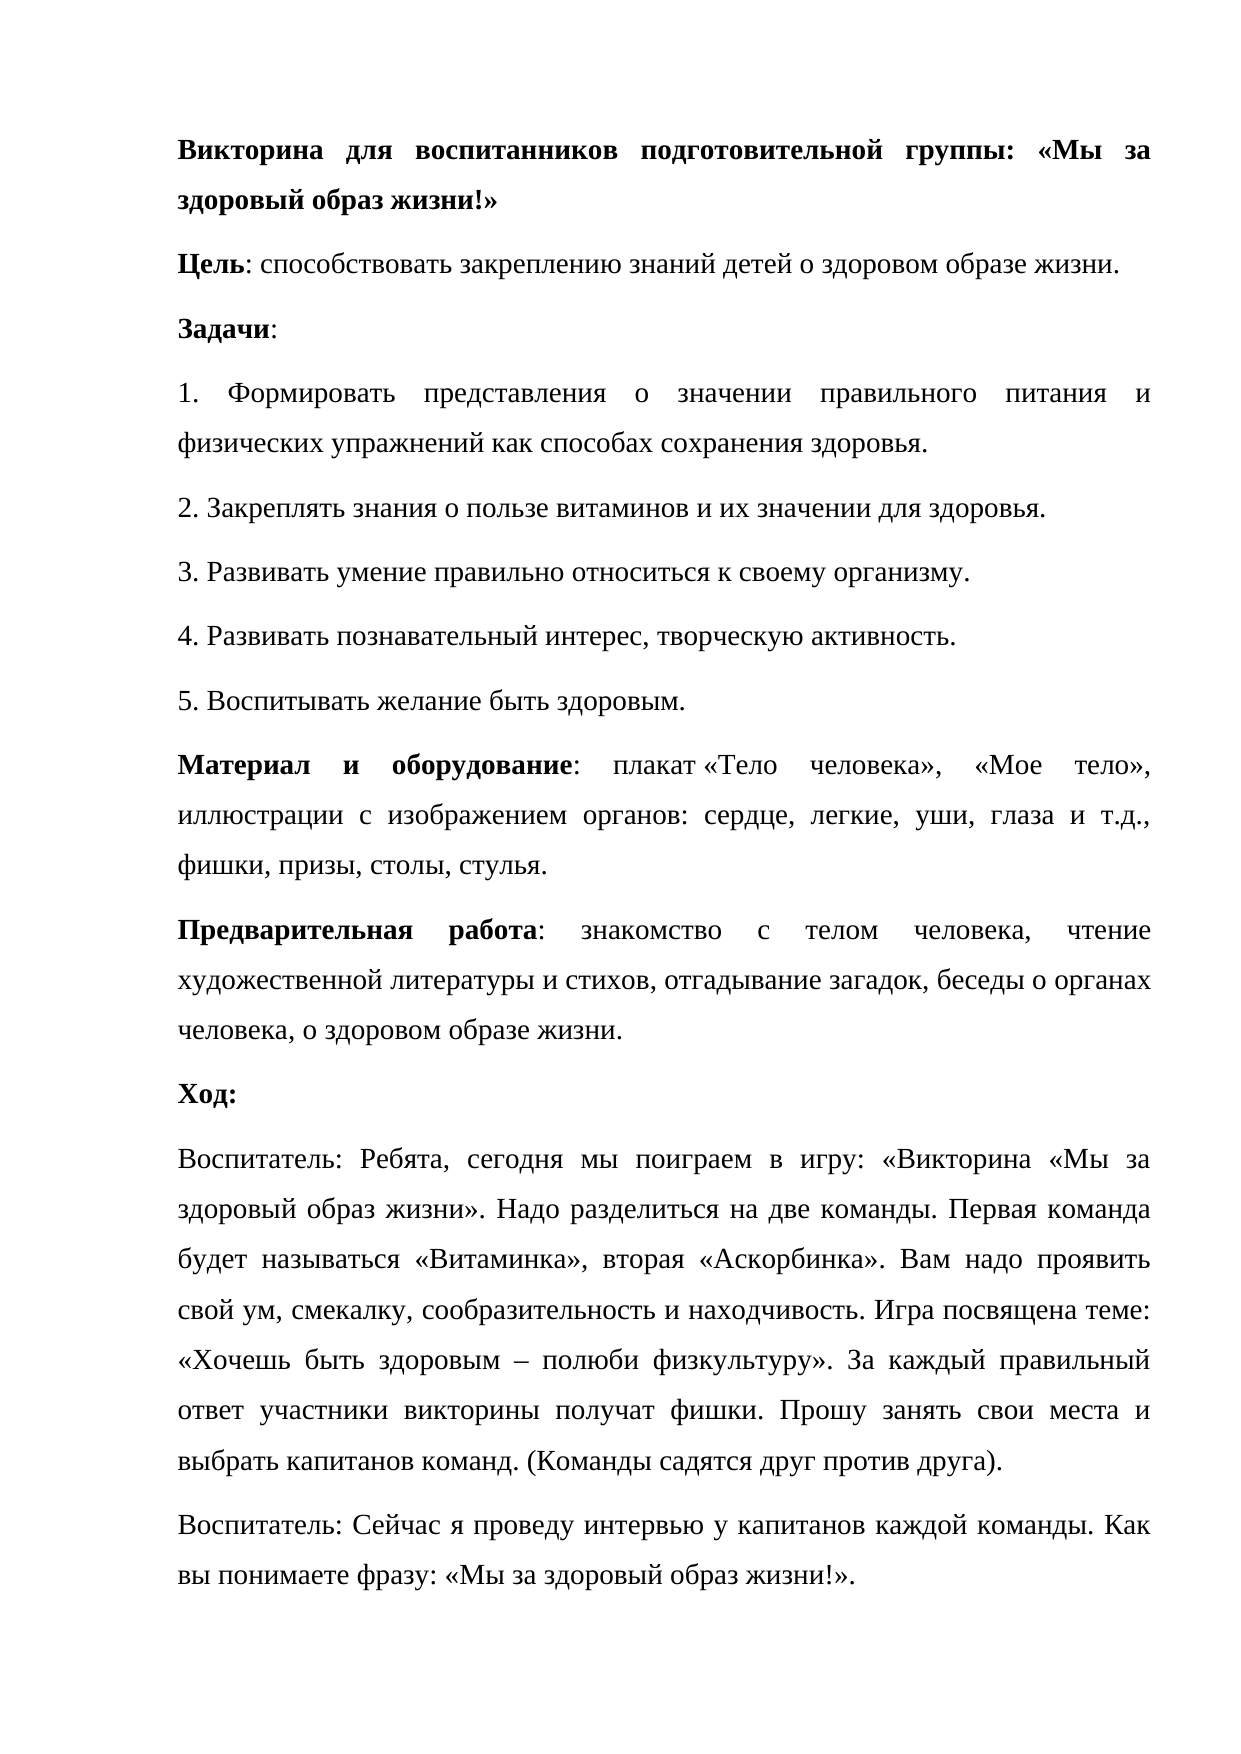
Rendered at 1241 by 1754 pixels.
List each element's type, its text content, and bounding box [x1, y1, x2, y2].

text Викторина для воспитанников подготовительной группы: «Мы за здоровый образ жизни!» [177, 132, 1152, 216]
text Задачи: [177, 311, 1152, 344]
text 1. Формировать представления о значении правильного питания и физических упражнений как способах сохранения здоровья. [177, 375, 1152, 459]
text Воспитатель: Сейчас я проведу интервью у капитанов каждой команды. Как вы понимаете фразу: «Мы за здоровый образ жизни!». [177, 1507, 1152, 1591]
text Цель: способствовать закреплению знаний детей о здоровом образе жизни. [177, 247, 1152, 280]
text Ход: [177, 1077, 1152, 1110]
text Материал и оборудование: плакат «Тело человека», «Мое тело», иллюстрации с изображением органов: сердце, легкие, уши, глаза и т.д., фишки, призы, столы, стулья. [177, 747, 1152, 881]
text Воспитатель: Ребята, сегодня мы поиграем в игру: «Викторина «Мы за здоровый образ жизни». Надо разделиться на две команды. Первая команда будет называться «Витаминка», вторая «Аскорбинка». Вам надо проявить свой ум, смекалку, сообразительность и находчивость. Игра посвящена теме: «Хочешь быть здоровым – полюби физкультуру». За каждый правильный ответ участники викторины получат фишки. Прошу занять свои места и выбрать капитанов команд. (Команды садятся друг против друга). [177, 1141, 1152, 1476]
text Предварительная работа: знакомство с телом человека, чтение художественной литературы и стихов, отгадывание загадок, беседы о органах человека, о здоровом образе жизни. [177, 912, 1152, 1046]
text 3. Развивать умение правильно относиться к своему организму. [177, 554, 1152, 588]
text 4. Развивать познавательный интерес, творческую активность. [177, 618, 1152, 652]
text 5. Воспитывать желание быть здоровым. [177, 683, 1152, 716]
text 2. Закреплять знания о пользе витаминов и их значении для здоровья. [177, 490, 1152, 523]
